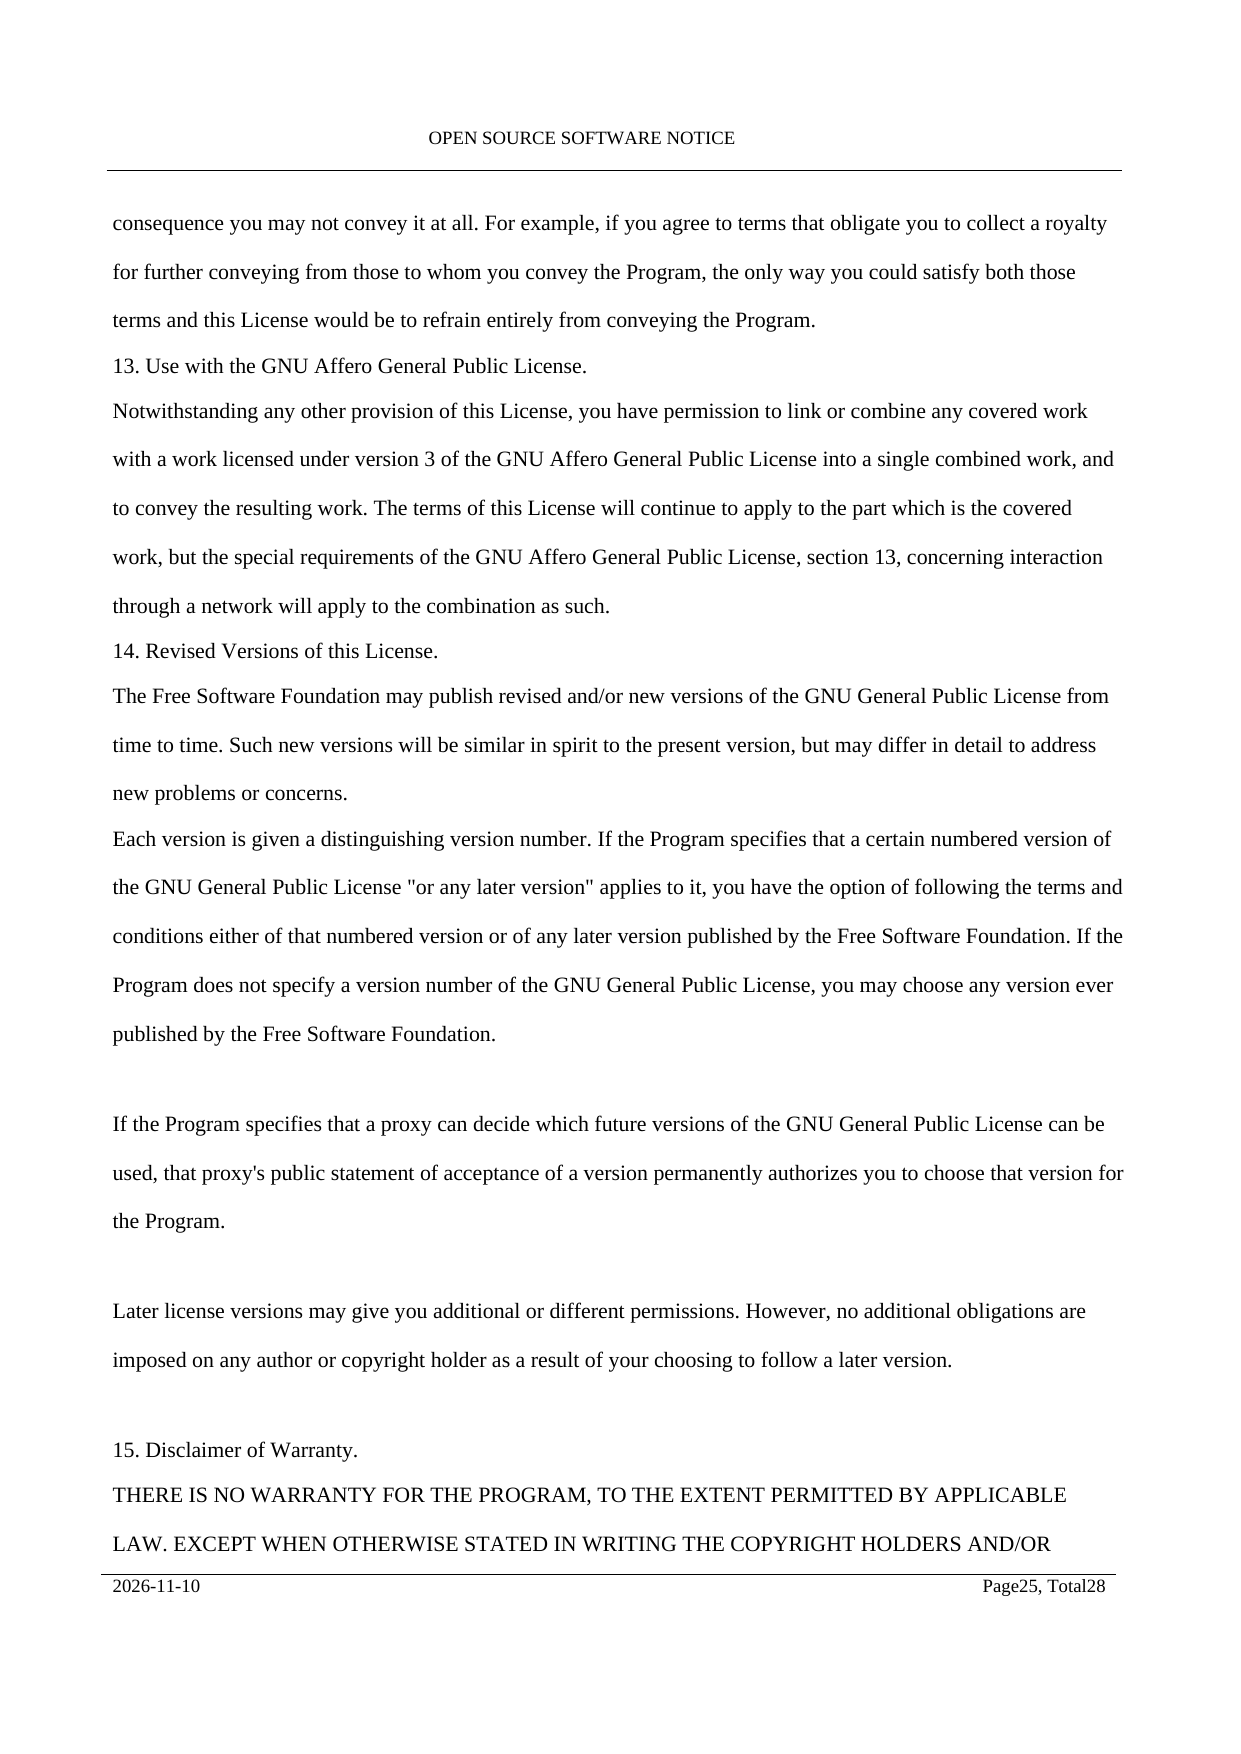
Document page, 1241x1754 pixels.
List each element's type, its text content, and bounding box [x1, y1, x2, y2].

text Notwithstanding any other provision of this License, you have permission to link or combine any covered work with a work licensed under version 3 of the GNU Affero General Public License into a single combined work, and to convey the resulting work. The terms of this License will continue to apply to the part which is the covered work, but the special requirements of the GNU Affero General Public License, section 13, concerning interaction through a network will apply to the combination as such. [112, 394, 1128, 622]
text If the Program specifies that a proxy can decide which future versions of the GNU General Public License can be used, that proxy's public statement of acceptance of a version permanently authorizes you to choose that version for the Program. [112, 1107, 1128, 1237]
text Later license versions may give you additional or different permissions. However, no additional obligations are imposed on any author or copyright holder as a result of your choosing to follow a later version. [112, 1295, 1128, 1376]
text 15. Disclaimer of Warranty. [112, 1434, 1128, 1466]
text The Free Software Foundation may publish revised and/or new versions of the GNU General Public License from time to time. Such new versions will be similar in spirit to the present version, but may differ in detail to address new problems or concerns. [112, 679, 1128, 809]
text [112, 1479, 1128, 1560]
text 13. Use with the GNU Affero General Public License. [112, 349, 1128, 381]
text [112, 206, 1128, 336]
text Each version is given a distinguishing version number. If the Program specifies that a certain numbered version of the GNU General Public License "or any later version" applies to it, you have the option of following the terms and conditions either of that numbered version or of any later version published by the Free Software Foundation. If the Program does not specify a version number of the GNU General Public License, you may choose any version ever published by the Free Software Foundation. [112, 822, 1128, 1049]
text 14. Revised Versions of this License. [112, 634, 1128, 667]
